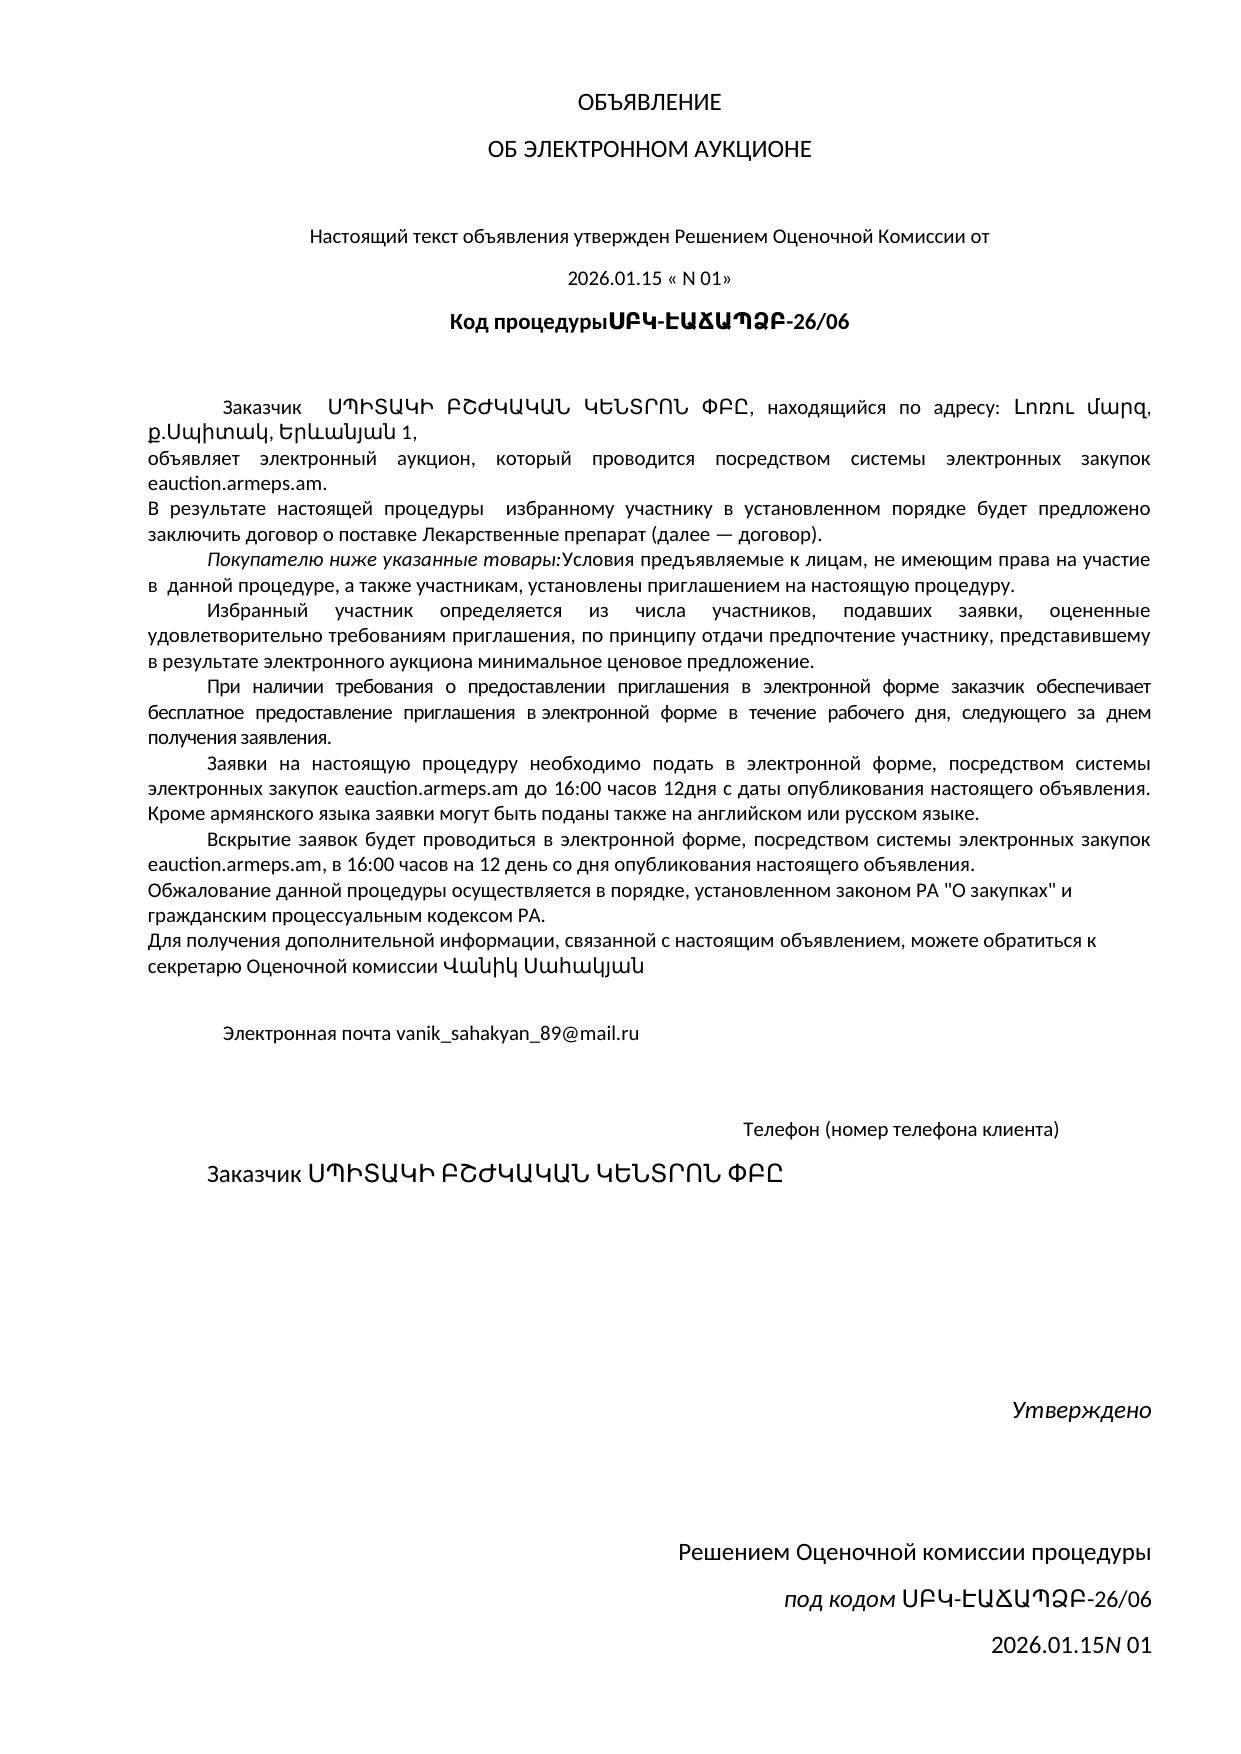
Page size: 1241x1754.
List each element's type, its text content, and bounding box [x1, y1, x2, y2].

text ОБ ЭЛЕКТРОННОМ АУКЦИОНЕ [148, 134, 1152, 164]
text Вскрытие заявок будет проводиться в электронной форме, посредством системы электронных закупок eauction.armeps.am, в 16:00 часов на 12 день со дня опубликования настоящего объявления. [148, 826, 1152, 877]
text объявляет электронный аукцион, который проводится посредством системы электронных закупок eauction.armeps.am. [148, 445, 1152, 496]
text Утверждено [148, 1394, 1152, 1425]
text Заказчик ՍՊԻՏԱԿԻ ԲՇԺԿԱԿԱՆ ԿԵՆՏՐՈՆ ՓԲԸ, находящийся по адресу: Լոռու մարզ, ք.Սպիտակ, Երևանյան 1, [148, 394, 1152, 445]
text Покупателю ниже указанные товары:Условия предъявляемые к лицам, не имеющим права на участие в данной процедуре, а также участникам, установлены приглашением на настоящую процедуру. [148, 546, 1152, 597]
text Телефон (номер телефона клиента) [325, 1063, 1152, 1142]
text под кодом ՍԲԿ-ԷԱՃԱՊՁԲ-26/06 2026.01.15 N 01 [148, 1583, 1152, 1659]
text Избранный участник определяется из числа участников, подавших заявки, оцененные удовлетворительно требованиям приглашения, по принципу отдачи предпочтение участнику, представившему в результате электронного аукциона минимальное ценовое предложение. [148, 597, 1152, 673]
text ОБЪЯВЛЕНИЕ [148, 86, 1152, 117]
text Заявки на настоящую процедуру необходимо подать в электронной форме, посредством системы электронных закупок eauction.armeps.am до 16:00 часов 12дня с даты опубликования настоящего объявления. Кроме армянского языка заявки могут быть поданы также на английском или русском языке. [148, 750, 1152, 826]
text При наличии требования о предоставлении приглашения в электронной форме заказчик обеспечивает бесплатное предоставление приглашения в электронной форме в течение рабочего дня, следующего за днем получения заявления. [148, 673, 1152, 750]
text Заказчик ՍՊԻՏԱԿԻ ԲՇԺԿԱԿԱՆ ԿԵՆՏՐՈՆ ՓԲԸ [148, 1158, 1152, 1189]
text Код процедурыՍԲԿ-ԷԱՃԱՊՁԲ-26/06 [148, 307, 1152, 335]
text Обжалование данной процедуры осуществляется в порядке, установленном законом РА "О закупках" и гражданским процессуальным кодексом РА. [148, 877, 1152, 928]
text Решением Оценочной комиссии процедуры [148, 1536, 1152, 1567]
text Электронная почта vanik_sahakyan_89@mail.ru [148, 1021, 1152, 1046]
text Настоящий текст объявления утвержден Решением Оценочной Комиссии от [148, 223, 1152, 248]
text В результате настоящей процедуры избранному участнику в установленном порядке будет предложено заключить договор о поставке Лекарственные препарат (далее — договор). [148, 496, 1152, 546]
text Для получения дополнительной информации, связанной с настоящим объявлением, можете обратиться к секретарю Оценочной комиссии Վանիկ Սահակյան [148, 928, 1152, 978]
text 2026.01.15 « N 01» [148, 265, 1152, 290]
